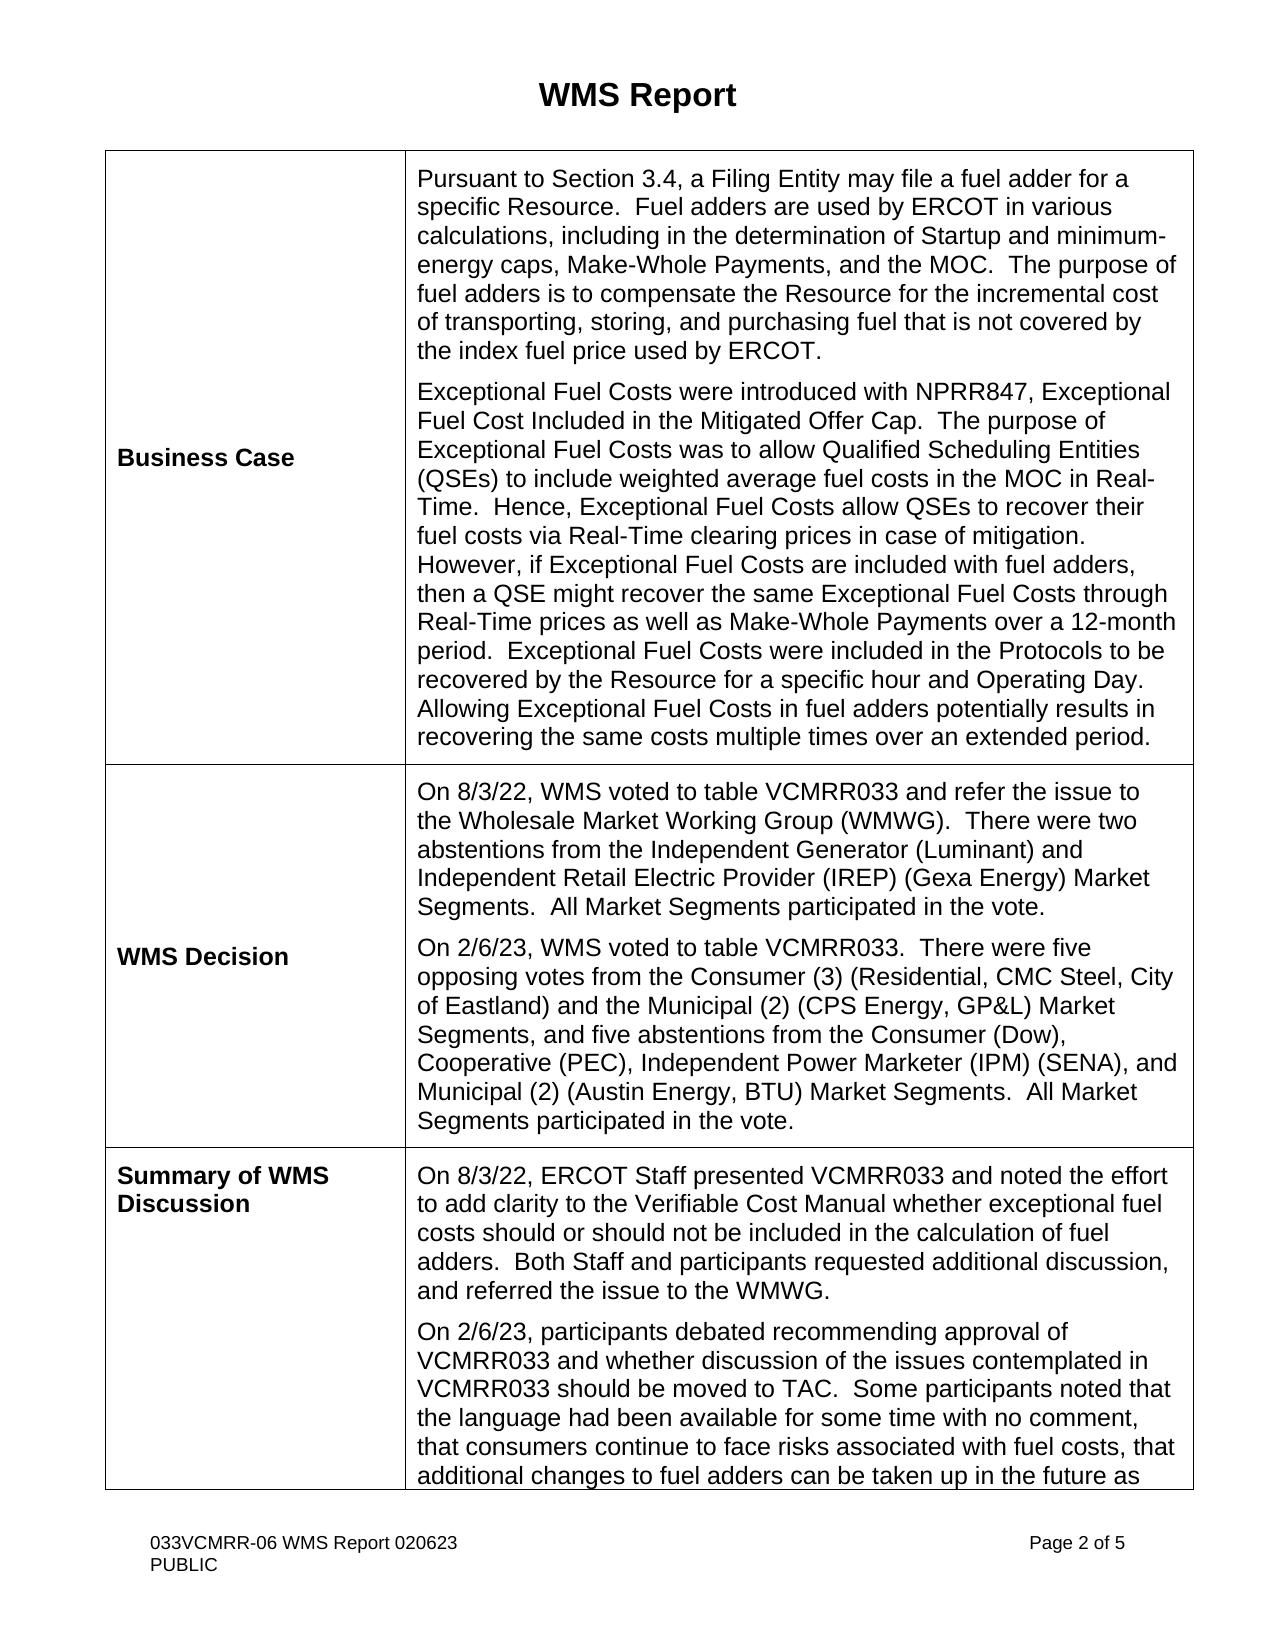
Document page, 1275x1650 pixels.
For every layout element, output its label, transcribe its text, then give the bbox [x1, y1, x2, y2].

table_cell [106, 1148, 405, 1489]
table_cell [406, 1148, 1193, 1489]
table_cell WMS Decision [106, 765, 405, 1147]
table_cell Pursuant to Section 3.4, a Filing Entity may file a fuel adder for a specific Resource. Fuel adders are used by ERCOT in various calculations, including in the determination of Startup and minimum-energy caps, Make-Whole Payments, and the MOC. The purpose of fuel adders is to compensate the Resource for the incremental cost of transporting, storing, and purchasing fuel that is not covered by the index fuel price used by ERCOT. Exceptional Fuel Costs were introduced with NPRR847, Exceptional Fuel Cost Included in the Mitigated Offer Cap. The purpose of Exceptional Fuel Costs was to allow Qualified Scheduling Entities (QSEs) to include weighted average fuel costs in the MOC in Real-Time. Hence, Exceptional Fuel Costs allow QSEs to recover their fuel costs via Real-Time clearing prices in case of mitigation. However, if Exceptional Fuel Costs are included with fuel adders, then a QSE might recover the same Exceptional Fuel Costs through Real-Time prices as well as Make-Whole Payments over a 12-month period. Exceptional Fuel Costs were included in the Protocols to be recovered by the Resource for a specific hour and Operating Day. Allowing Exceptional Fuel Costs in fuel adders potentially results in recovering the same costs multiple times over an extended period. [406, 151, 1193, 763]
table_cell On 8/3/22, WMS voted to table VCMRR033 and refer the issue to the Wholesale Market Working Group (WMWG). There were two abstentions from the Independent Generator (Luminant) and Independent Retail Electric Provider (IREP) (Gexa Energy) Market Segments. All Market Segments participated in the vote. On 2/6/23, WMS voted to table VCMRR033. There were five opposing votes from the Consumer (3) (Residential, CMC Steel, City of Eastland) and the Municipal (2) (CPS Energy, GP&L) Market Segments, and five abstentions from the Consumer (Dow), Cooperative (PEC), Independent Power Marketer (IPM) (SENA), and Municipal (2) (Austin Energy, BTU) Market Segments. All Market Segments participated in the vote. [406, 765, 1193, 1147]
table_cell Business Case [106, 151, 405, 763]
